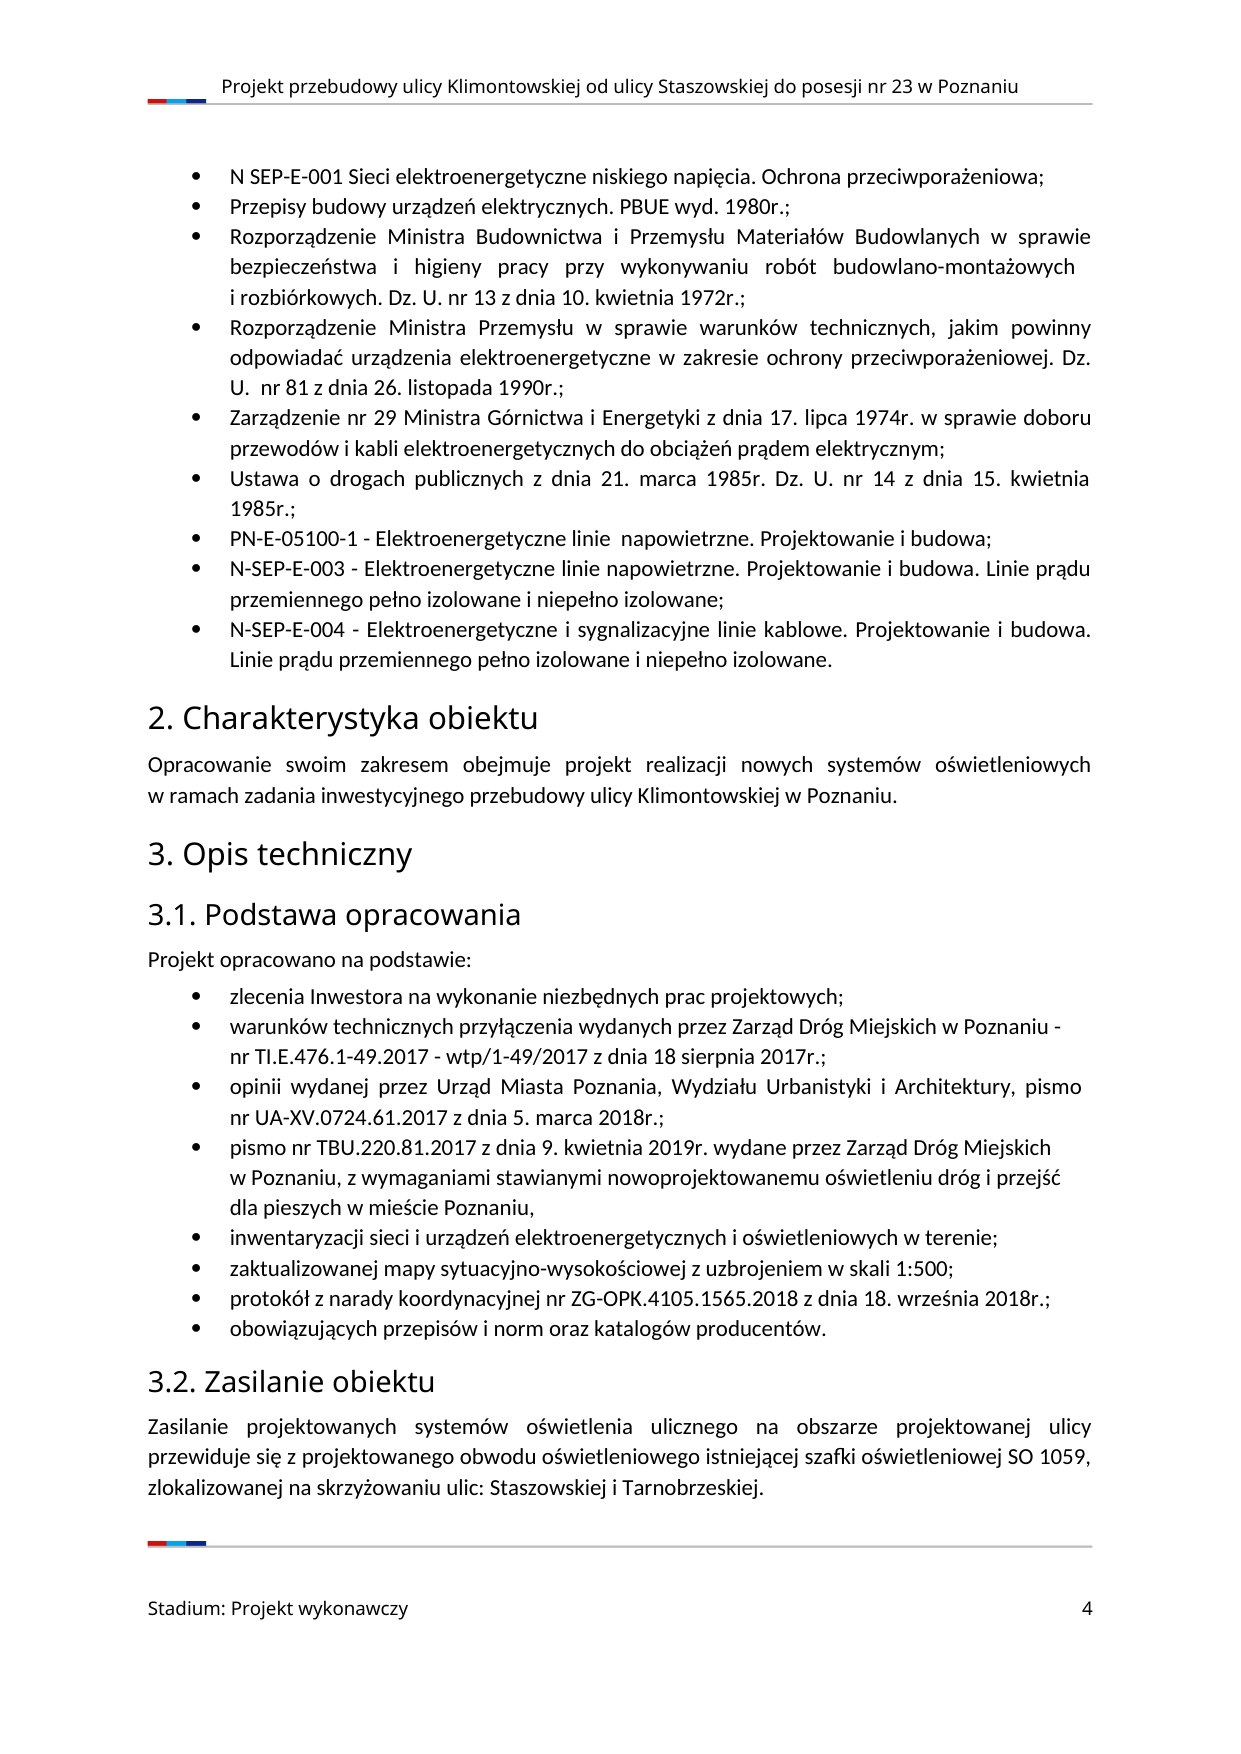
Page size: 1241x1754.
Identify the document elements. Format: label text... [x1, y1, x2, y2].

picture [147, 99, 1093, 106]
list Zasilanie obiektu [148, 1361, 1046, 1401]
list Podstawa opracowania [148, 894, 1046, 934]
list Ustawa o drogach publicznych z dnia 21. marca 1985r. Dz. U. nr 14 z dnia 15. kwietnia 1985r.; [192, 464, 1093, 522]
list warunków technicznych przyłączenia wydanych przez Zarząd Dróg Miejskich w Poznaniu - [192, 1012, 1093, 1040]
list nr TI.E.476.1-49.2017 - wtp/1-49/2017 z dnia 18 sierpnia 2017r.; [229, 1042, 1093, 1070]
list Przepisy budowy urządzeń elektrycznych. PBUE wyd. 1980r.; [192, 192, 1093, 220]
list inwentaryzacji sieci i urządzeń elektroenergetycznych i oświetleniowych w terenie; [192, 1223, 1093, 1252]
list Opis techniczny [148, 832, 1046, 874]
list zaktualizowanej mapy sytuacyjno-wysokościowej z uzbrojeniem w skali 1:500; [192, 1254, 1093, 1282]
list Rozporządzenie Ministra Budownictwa i Przemysłu Materiałów Budowlanych w sprawie bezpieczeństwa i higieny pracy przy wykonywaniu robót budowlano-montażowych i rozbiórkowych. Dz. U. nr 13 z dnia 10. kwietnia 1972r.; [192, 222, 1093, 311]
list N-SEP-E-003 - Elektroenergetyczne linie napowietrzne. Projektowanie i budowa. Linie prądu przemiennego pełno izolowane i niepełno izolowane; [192, 554, 1093, 613]
list Rozporządzenie Ministra Przemysłu w sprawie warunków technicznych, jakim powinny odpowiadać urządzenia elektroenergetyczne w zakresie ochrony przeciwporażeniowej. Dz. U. nr 81 z dnia 26. listopada 1990r.; [192, 313, 1093, 401]
list protokół z narady koordynacyjnej nr ZG-OPK.4105.1565.2018 z dnia 18. września 2018r.; [192, 1284, 1093, 1312]
list obowiązujących przepisów i norm oraz katalogów producentów. [192, 1314, 1093, 1342]
list pismo nr TBU.220.81.2017 z dnia 9. kwietnia 2019r. wydane przez Zarząd Dróg Miejskich w Poznaniu, z wymaganiami stawianymi nowoprojektowanemu oświetleniu dróg i przejść dla pieszych w mieście Poznaniu, [192, 1133, 1093, 1221]
list N-SEP-E-004 - Elektroenergetyczne i sygnalizacyjne linie kablowe. Projektowanie i budowa. Linie prądu przemiennego pełno izolowane i niepełno izolowane. [192, 615, 1093, 673]
list opinii wydanej przez Urząd Miasta Poznania, Wydziału Urbanistyki i Architektury, pismo nr UA-XV.0724.61.2017 z dnia 5. marca 2018r.; [192, 1072, 1093, 1131]
text Zasilanie projektowanych systemów oświetlenia ulicznego na obszarze projektowanej ulicy przewiduje się z projektowanego obwodu oświetleniowego istniejącej szafki oświetleniowej SO 1059, zlokalizowanej na skrzyżowaniu ulic: Staszowskiej i Tarnobrzeskiej. [148, 1412, 1093, 1501]
text Opracowanie swoim zakresem obejmuje projekt realizacji nowych systemów oświetleniowych w ramach zadania inwestycyjnego przebudowy ulicy Klimontowskiej w Poznaniu. [148, 751, 1093, 809]
text Projekt opracowano na podstawie: [148, 946, 1093, 973]
list zlecenia Inwestora na wykonanie niezbędnych prac projektowych; [192, 982, 1093, 1010]
list Charakterystyka obiektu [148, 696, 1046, 739]
list N SEP-E-001 Sieci elektroenergetyczne niskiego napięcia. Ochrona przeciwporażeniowa; [192, 162, 1093, 190]
list PN-E-05100-1 - Elektroenergetyczne linie napowietrzne. Projektowanie i budowa; [192, 524, 1093, 552]
picture [147, 1541, 1093, 1549]
list Zarządzenie nr 29 Ministra Górnictwa i Energetyki z dnia 17. lipca 1974r. w sprawie doboru przewodów i kabli elektroenergetycznych do obciążeń prądem elektrycznym; [192, 403, 1093, 462]
